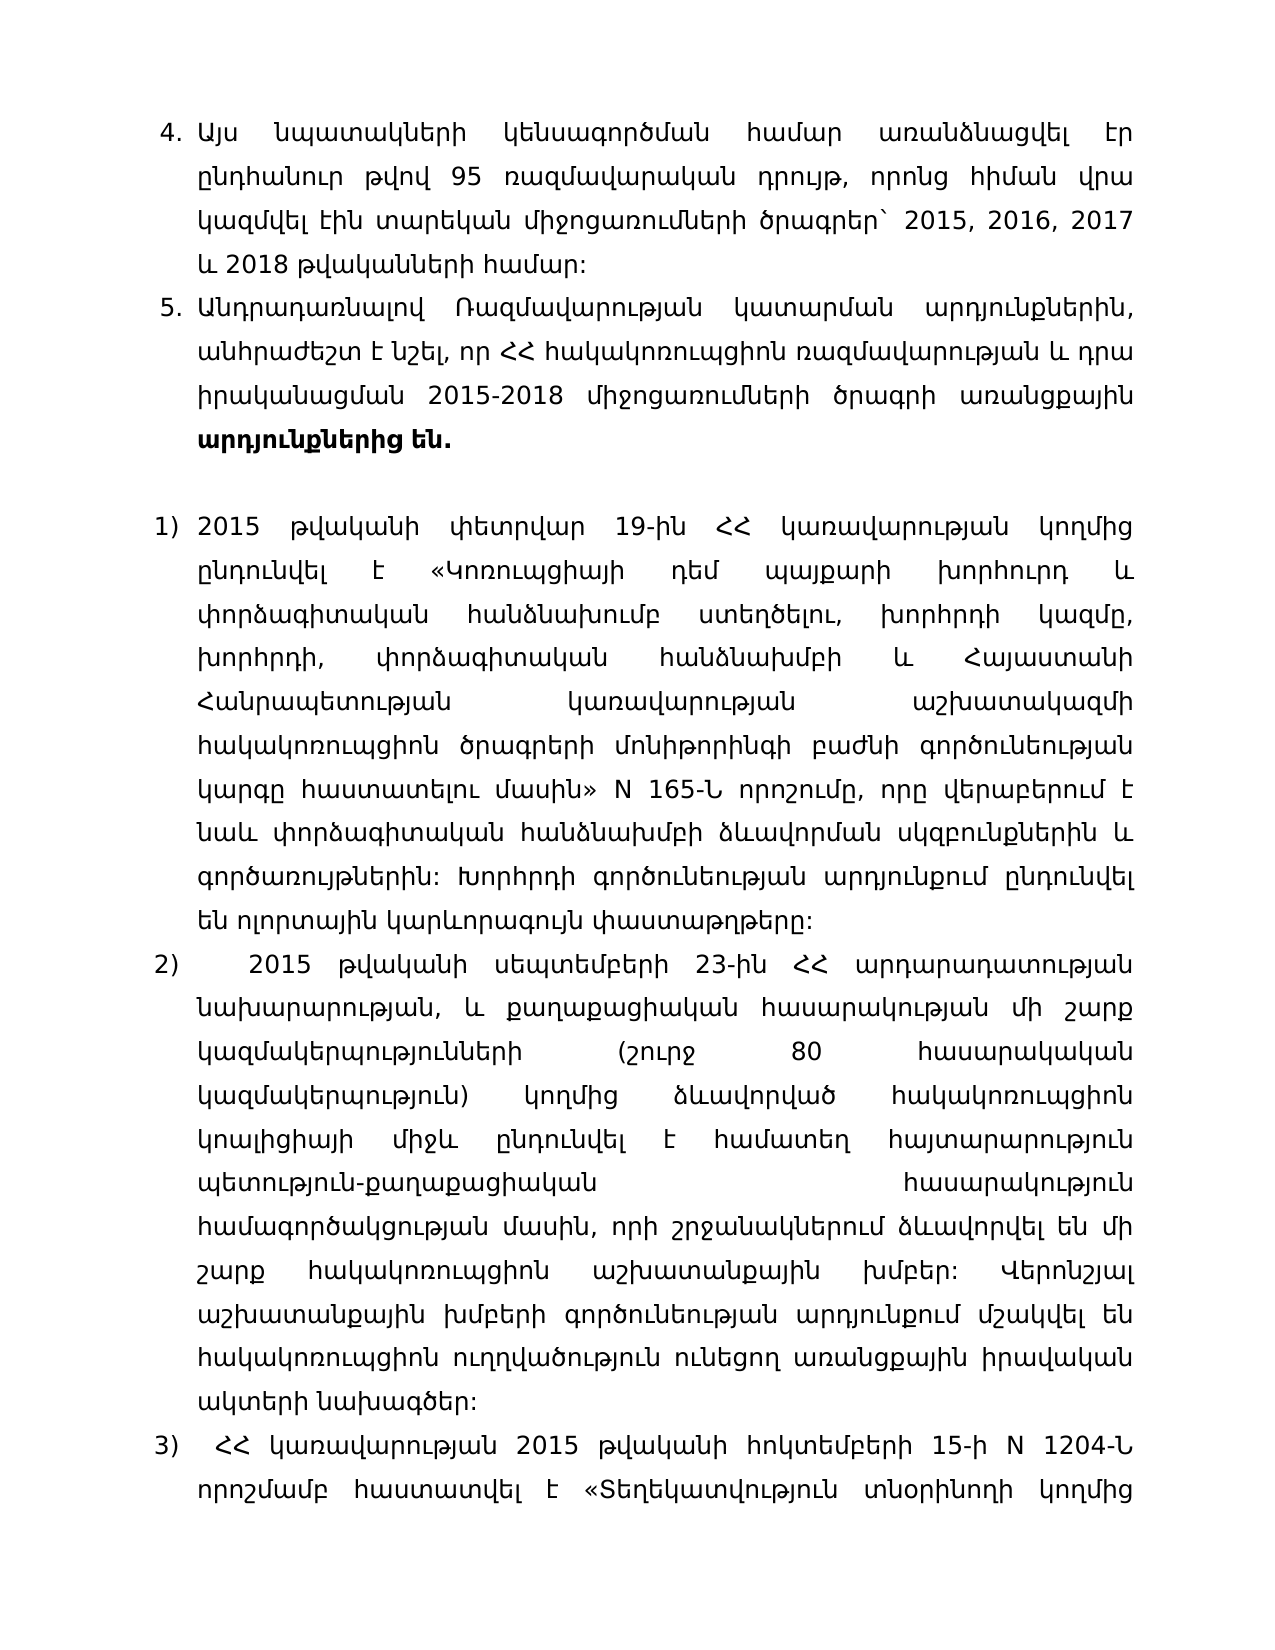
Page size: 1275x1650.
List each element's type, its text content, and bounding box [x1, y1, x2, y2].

list 2015 թվականի սեպտեմբերի 23-ին ՀՀ արդարադատության նախարարության, և քաղաքացիական հասարակության մի շարք կազմակերպությունների (շուրջ 80 հասարակական կազմակերպություն) կողմից ձևավորված հակակոռուպցիոն կոալիցիայի միջև ընդունվել է համատեղ հայտարարություն պետություն-քաղաքացիական հասարակություն համագործակցության մասին, որի շրջանակներում ձևավորվել են մի շարք հակակոռուպցիոն աշխատանքային խմբեր: Վերոնշյալ աշխատանքային խմբերի գործունեության արդյունքում մշակվել են հակակոռուպցիոն ուղղվածություն ունեցող առանցքային իրավական ակտերի նախագծեր: [154, 950, 1134, 1416]
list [154, 1431, 1134, 1504]
list Անդրադառնալով Ռազմավարության կատարման արդյունքներին, անհրաժեշտ է նշել, որ ՀՀ հակակոռուպցիոն ռազմավարության և դրա իրականացման 2015-2018 միջոցառումների ծրագրի առանցքային արդյունքներից են. [159, 293, 1134, 454]
list Այս նպատակների կենսագործման համար առանձնացվել էր ընդհանուր թվով 95 ռազմավարական դրույթ, որոնց հիման վրա կազմվել էին տարեկան միջոցառումների ծրագրեր` 2015, 2016, 2017 և 2018 թվականների համար: [159, 118, 1134, 279]
list 2015 թվականի փետրվար 19-ին ՀՀ կառավարության կողմից ընդունվել է «Կոռուպցիայի դեմ պայքարի խորհուրդ և փորձագիտական հանձնախումբ ստեղծելու, խորհրդի կազմը, խորհրդի, փորձագիտական հանձնախմբի և Հայաստանի Հանրապետության կառավարության աշխատակազմի հակակոռուպցիոն ծրագրերի մոնիթորինգի բաժնի գործունեության կարգը հաստատելու մասին» N 165-Ն որոշումը, որը վերաբերում է նաև փորձագիտական հանձնախմբի ձևավորման սկզբունքներին և գործառույթներին: Խորհրդի գործունեության արդյունքում ընդունվել են ոլորտային կարևորագույն փաստաթղթերը: [154, 512, 1134, 935]
